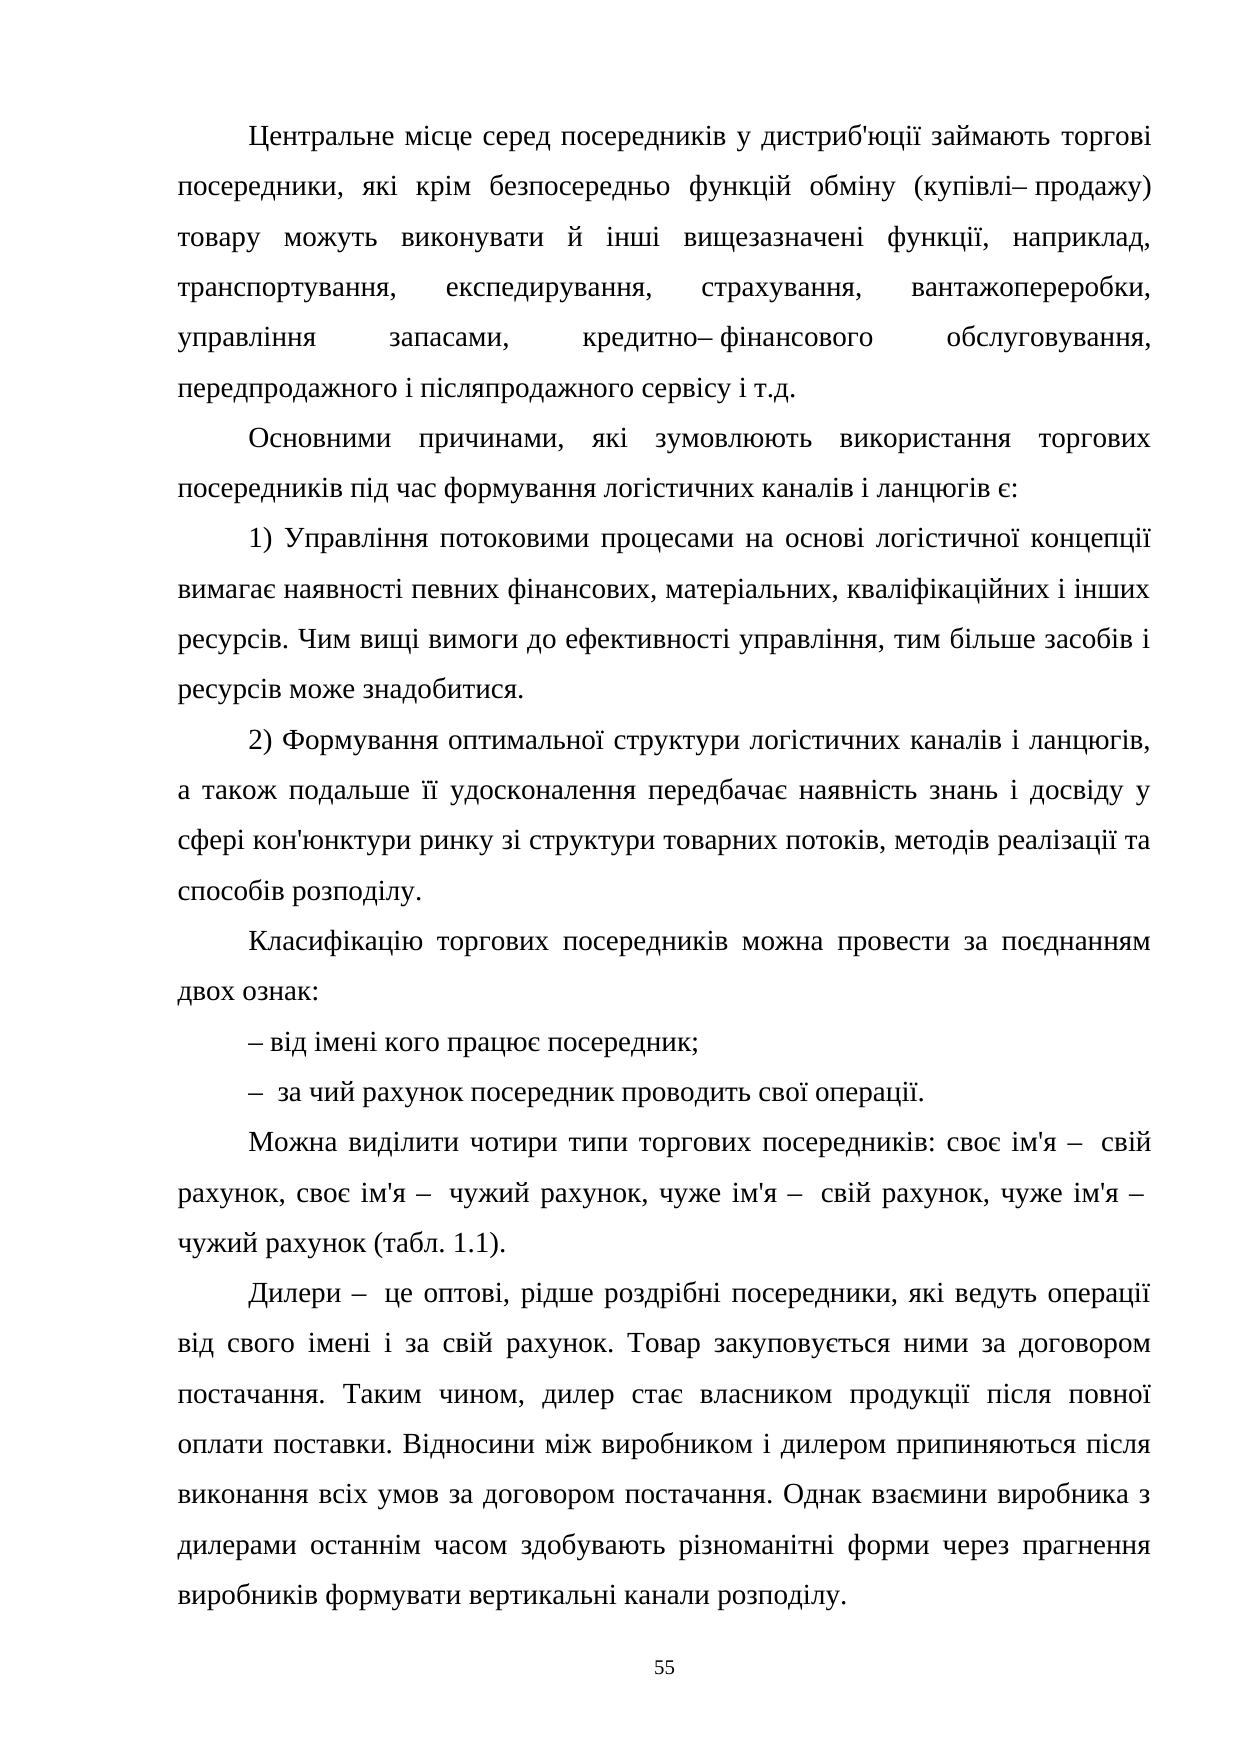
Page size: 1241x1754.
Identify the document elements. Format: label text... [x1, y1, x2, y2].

text – від імені кого працює посередник; [177, 1024, 1152, 1057]
text Класифікацію торгових посередників можна провести за поєднанням двох ознак: [177, 923, 1152, 1007]
text Центральне місце серед посередників у дистриб'юції займають торгові посередники, які крім безпосередньо функцій обміну (купівлі– продажу) товару можуть виконувати й інші вищезазначені функції, наприклад, транспортування, експедирування, страхування, вантажопереробки, управління запасами, кредитно– фінансового обслуговування, передпродажного і післяпродажного сервісу і т.д. [177, 118, 1152, 403]
text 1) Управління потоковими процесами на основі логістичної концепції вимагає наявності певних фінансових, матеріальних, кваліфікаційних і інших ресурсів. Чим вищі вимоги до ефективності управління, тим більше засобів і ресурсів може знадобитися. [177, 521, 1152, 705]
text Дилери – це оптові, рідше роздрібні посередники, які ведуть операції від свого імені і за свій рахунок. Товар закуповується ними за договором постачання. Таким чином, дилер стає власником продукції після повної оплати поставки. Відносини між виробником і дилером припиняються після виконання всіх умов за договором постачання. Однак взаємини виробника з дилерами останнім часом здобувають різноманітні форми через прагнення виробників формувати вертикальні канали розподілу. [177, 1275, 1152, 1611]
text – за чий рахунок посередник проводить свої операції. [177, 1074, 1152, 1108]
text 2) Формування оптимальної структури логістичних каналів і ланцюгів, а також подальше її удосконалення передбачає наявність знань і досвіду у сфері кон'юнктури ринку зі структури товарних потоків, методів реалізації та способів розподілу. [177, 722, 1152, 906]
text Основними причинами, які зумовлюють використання торгових посередників під час формування логістичних каналів і ланцюгів є: [177, 420, 1152, 504]
text Можна виділити чотири типи торгових посередників: своє ім'я – свій рахунок, своє ім'я – чужий рахунок, чуже ім'я – свій рахунок, чуже ім'я – чужий рахунок (табл. 1.1). [177, 1124, 1152, 1258]
